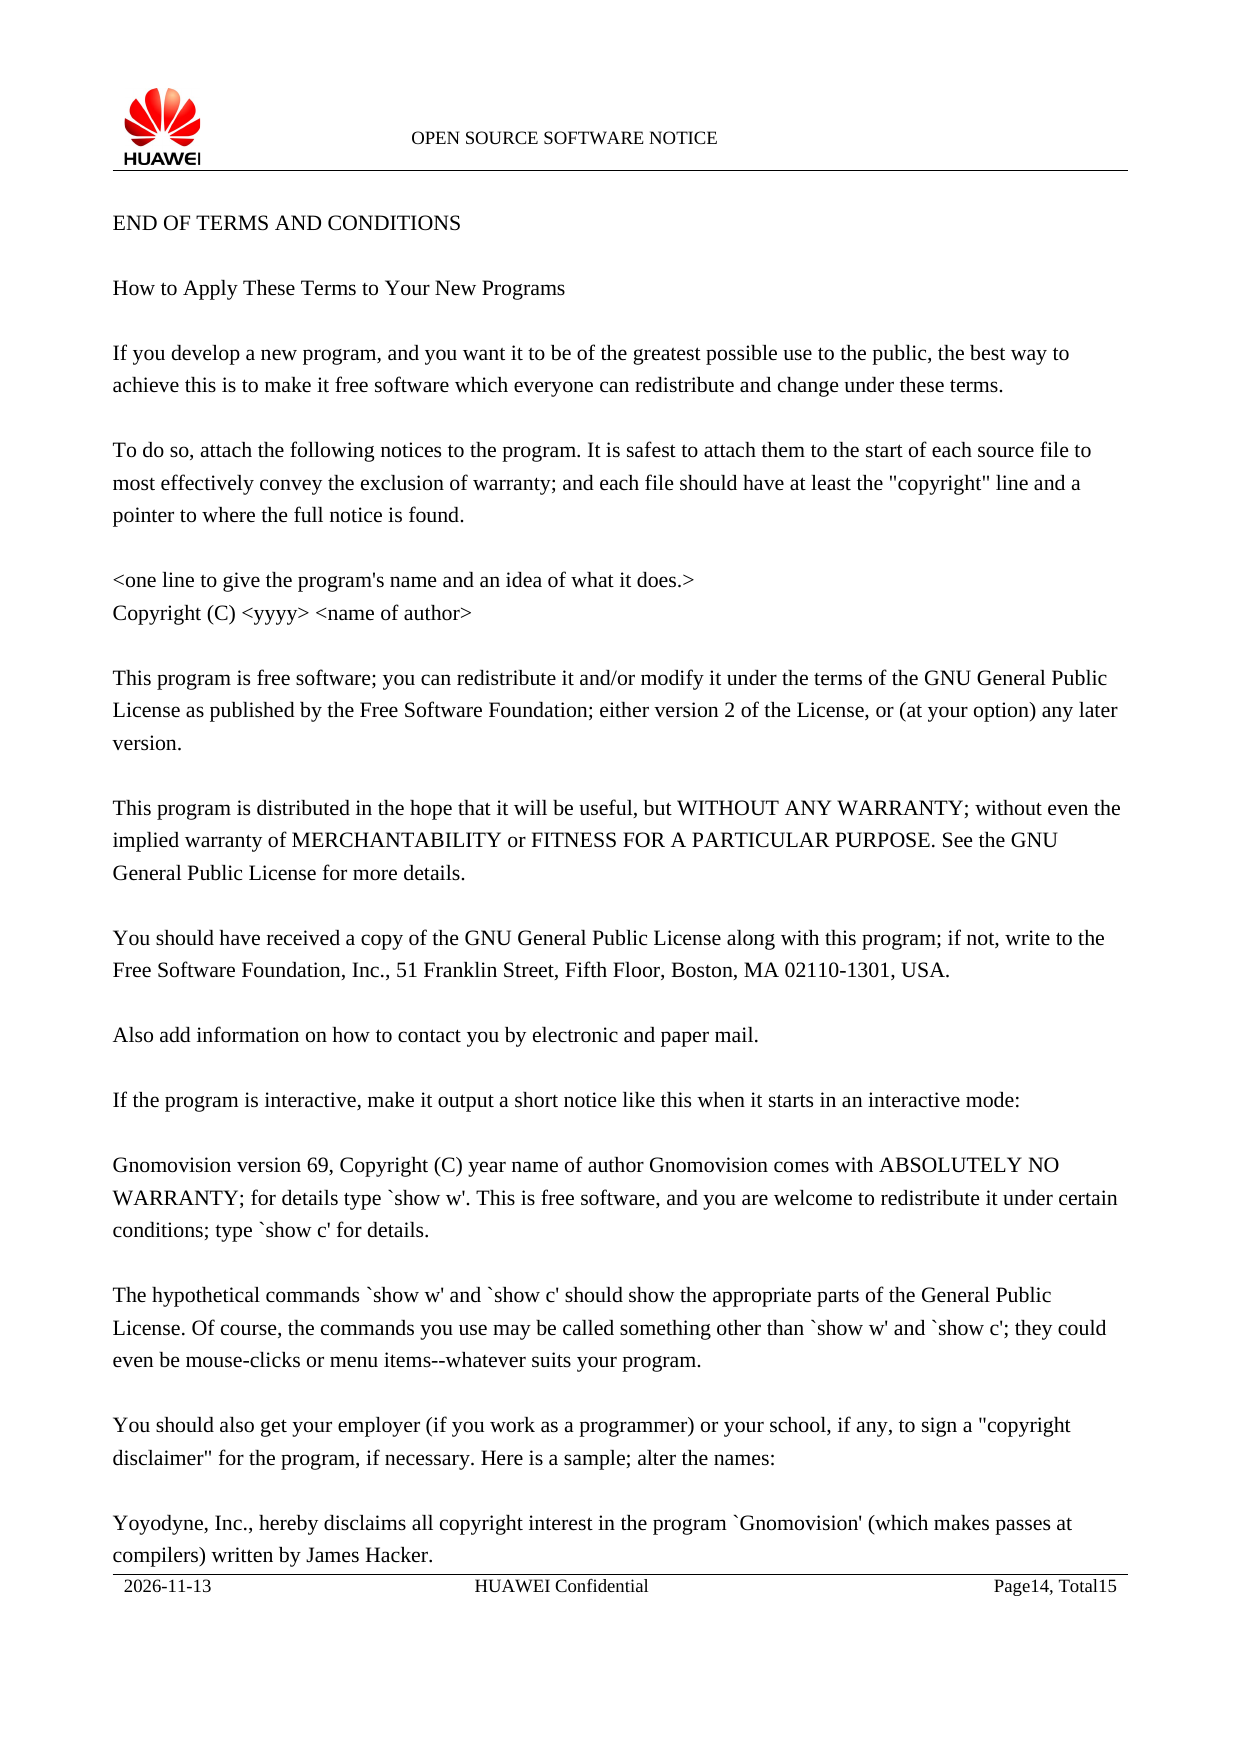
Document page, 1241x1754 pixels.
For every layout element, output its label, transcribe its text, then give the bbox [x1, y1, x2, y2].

picture [124, 88, 201, 165]
